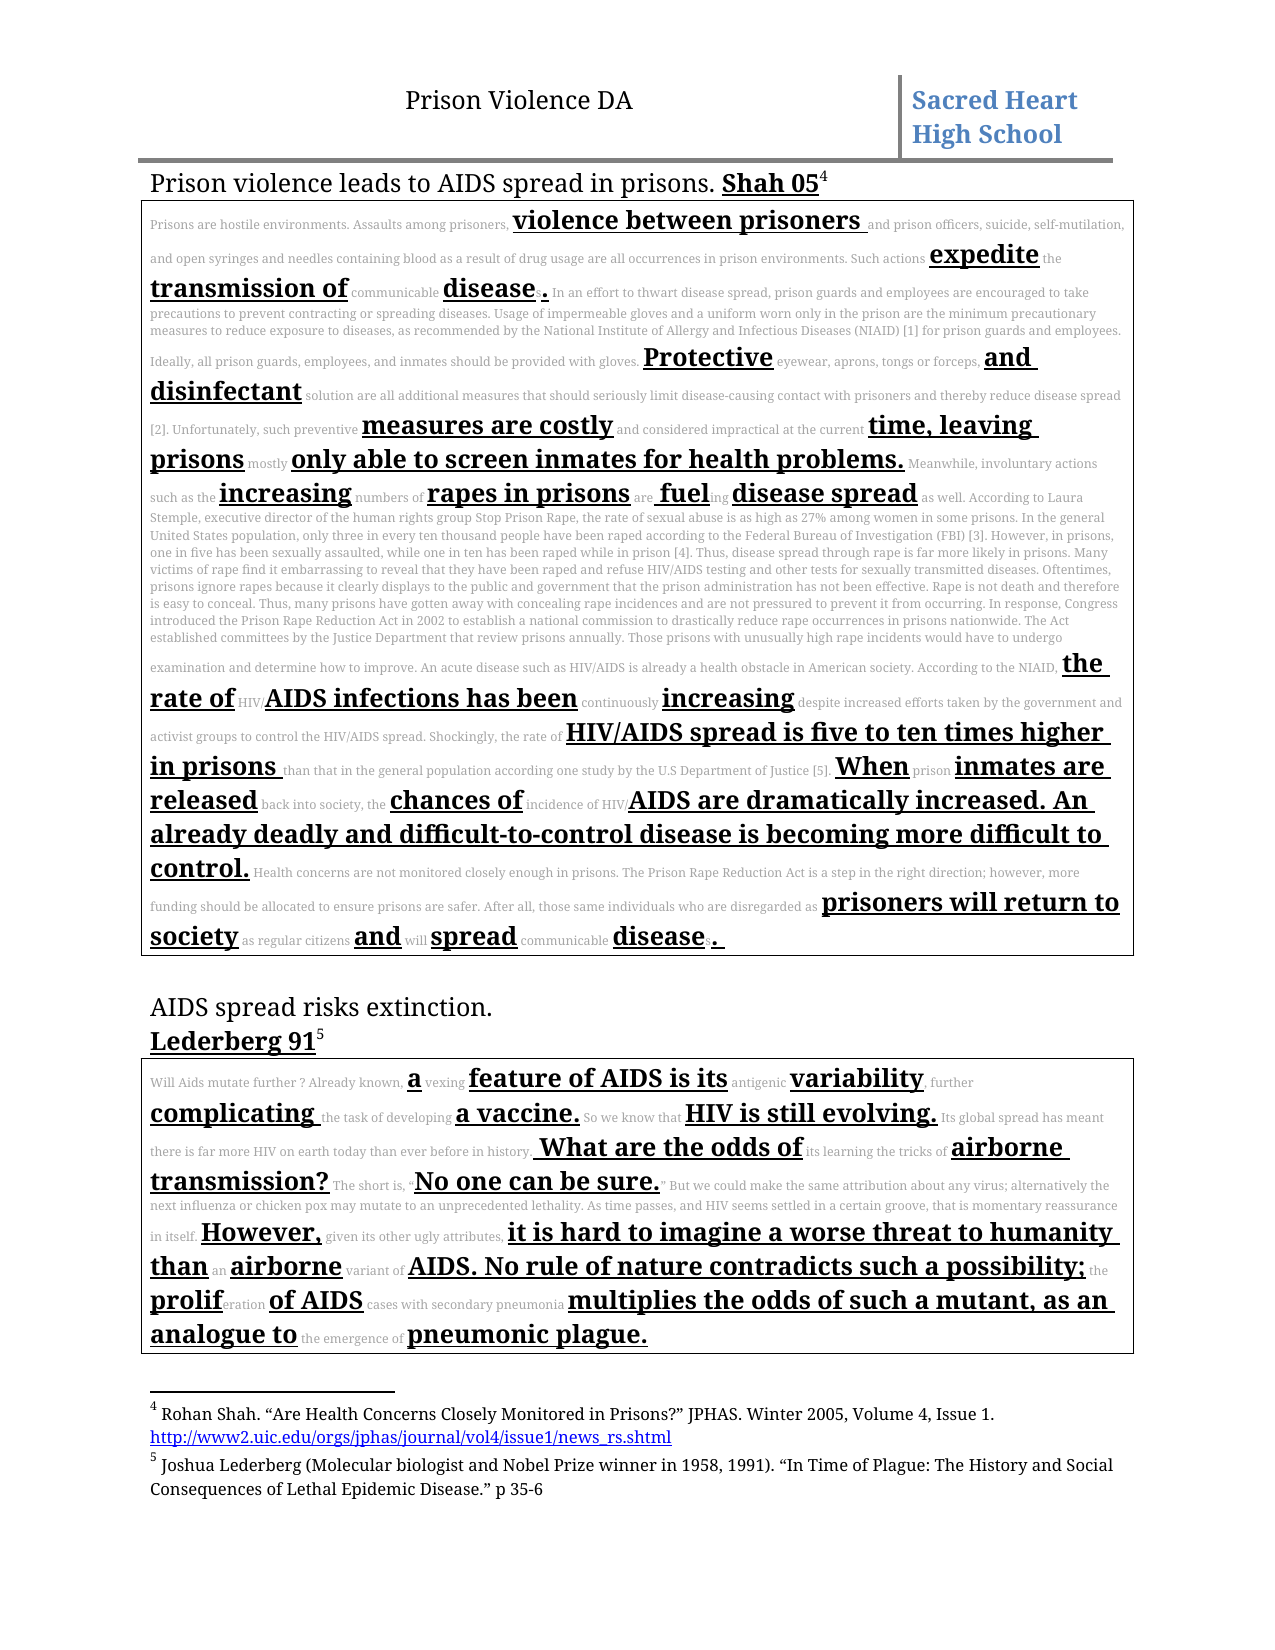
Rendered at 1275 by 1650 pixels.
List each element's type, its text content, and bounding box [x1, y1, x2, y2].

text Lederberg 91 [150, 1024, 1125, 1058]
text Prison violence leads to AIDS spread in prisons. Shah 05 [150, 166, 1125, 200]
text Prisons are hostile environments. Assaults among prisoners, violence between prisoners and prison officers, suicide, self-mutilation, and open syringes and needles containing blood as a result of drug usage are all occurrences in prison environments. Such actions expedite the transmission of communicable diseases. In an effort to thwart disease spread, prison guards and employees are encouraged to take precautions to prevent contracting or spreading diseases. Usage of impermeable gloves and a uniform worn only in the prison are the minimum precautionary measures to reduce exposure to diseases, as recommended by the National Institute of Allergy and Infectious Diseases (NIAID) [1] for prison guards and employees. Ideally, all prison guards, employees, and inmates should be provided with gloves. Protective eyewear, aprons, tongs or forceps, and disinfectant solution are all additional measures that should seriously limit disease-causing contact with prisoners and thereby reduce disease spread [2]. Unfortunately, such preventive measures are costly and considered impractical at the current time, leaving prisons mostly only able to screen inmates for health problems. Meanwhile, involuntary actions such as the increasing numbers of rapes in prisons are fueling disease spread as well. According to Laura Stemple, executive director of the human rights group Stop Prison Rape, the rate of sexual abuse is as high as 27% among women in some prisons. In the general United States population, only three in every ten thousand people have been raped according to the Federal Bureau of Investigation (FBI) [3]. However, in prisons, one in five has been sexually assaulted, while one in ten has been raped while in prison [4]. Thus, disease spread through rape is far more likely in prisons. Many victims of rape find it embarrassing to reveal that they have been raped and refuse HIV/AIDS testing and other tests for sexually transmitted diseases. Oftentimes, prisons ignore rapes because it clearly displays to the public and government that the prison administration has not been effective. Rape is not death and therefore is easy to conceal. Thus, many prisons have gotten away with concealing rape incidences and are not pressured to prevent it from occurring. In response, Congress introduced the Prison Rape Reduction Act in 2002 to establish a national commission to drastically reduce rape occurrences in prisons nationwide. The Act established committees by the Justice Department that review prisons annually. Those prisons with unusually high rape incidents would have to undergo examination and determine how to improve. An acute disease such as HIV/AIDS is already a health obstacle in American society. According to the NIAID, the rate of HIV/AIDS infections has been continuously increasing despite increased efforts taken by the government and activist groups to control the HIV/AIDS spread. Shockingly, the rate of HIV/AIDS spread is five to ten times higher in prisons than that in the general population according one study by the U.S Department of Justice [5]. When prison inmates are released back into society, the chances of incidence of HIV/AIDS are dramatically increased. An already deadly and difficult-to-control disease is becoming more difficult to control. Health concerns are not monitored closely enough in prisons. The Prison Rape Reduction Act is a step in the right direction; however, more funding should be allocated to ensure prisons are safer. After all, those same individuals who are disregarded as prisoners will return to society as regular citizens and will spread communicable diseases. [142, 201, 1133, 955]
text AIDS spread risks extinction. [150, 990, 1125, 1024]
text Will Aids mutate further ? Already known, a vexing feature of AIDS is its antigenic variability, further complicating the task of developing a vaccine. So we know that HIV is still evolving. Its global spread has meant there is far more HIV on earth today than ever before in history. What are the odds of its learning the tricks of airborne transmission? The short is, “No one can be sure.” But we could make the same attribution about any virus; alternatively the next influenza or chicken pox may mutate to an unprecedented lethality. As time passes, and HIV seems settled in a certain groove, that is momentary reassurance in itself. However, given its other ugly attributes, it is hard to imagine a worse threat to humanity than an airborne variant of AIDS. No rule of nature contradicts such a possibility; the proliferation of AIDS cases with secondary pneumonia multiplies the odds of such a mutant, as an analogue to the emergence of pneumonic plague. [142, 1059, 1133, 1353]
